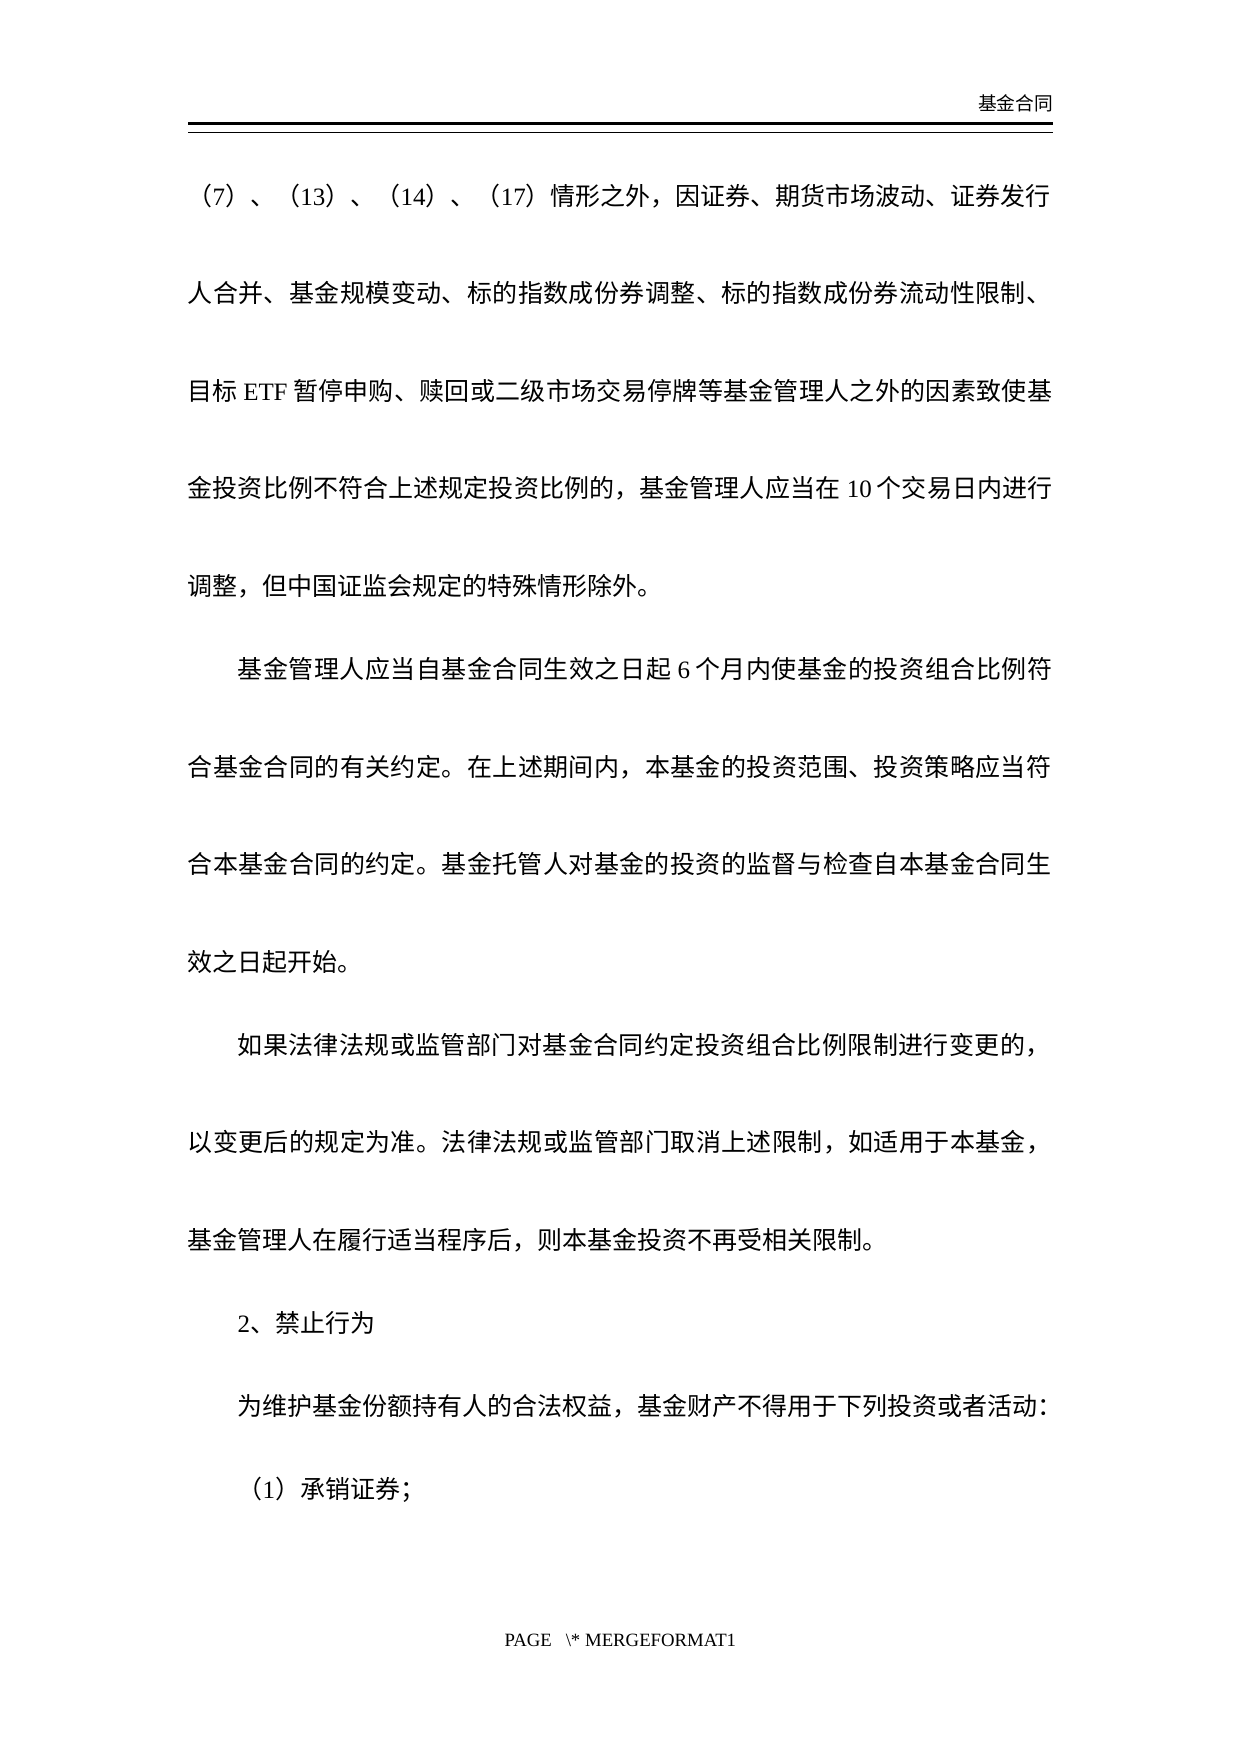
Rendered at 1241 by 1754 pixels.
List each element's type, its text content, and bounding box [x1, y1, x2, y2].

text 基金管理人应当自基金合同生效之日起6个月内使基金的投资组合比例符合基金合同的有关约定。在上述期间内，本基金的投资范围、投资策略应当符合本基金合同的约定。基金托管人对基金的投资的监督与检查自本基金合同生效之日起开始。 [187, 635, 1053, 993]
text 2、禁止行为 [187, 1289, 1053, 1354]
text 如果法律法规或监管部门对基金合同约定投资组合比例限制进行变更的，以变更后的规定为准。法律法规或监管部门取消上述限制，如适用于本基金，基金管理人在履行适当程序后，则本基金投资不再受相关限制。 [187, 1011, 1053, 1271]
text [187, 162, 1053, 617]
text 为维护基金份额持有人的合法权益，基金财产不得用于下列投资或者活动： [187, 1372, 1053, 1437]
text （1）承销证券； [187, 1455, 1053, 1520]
